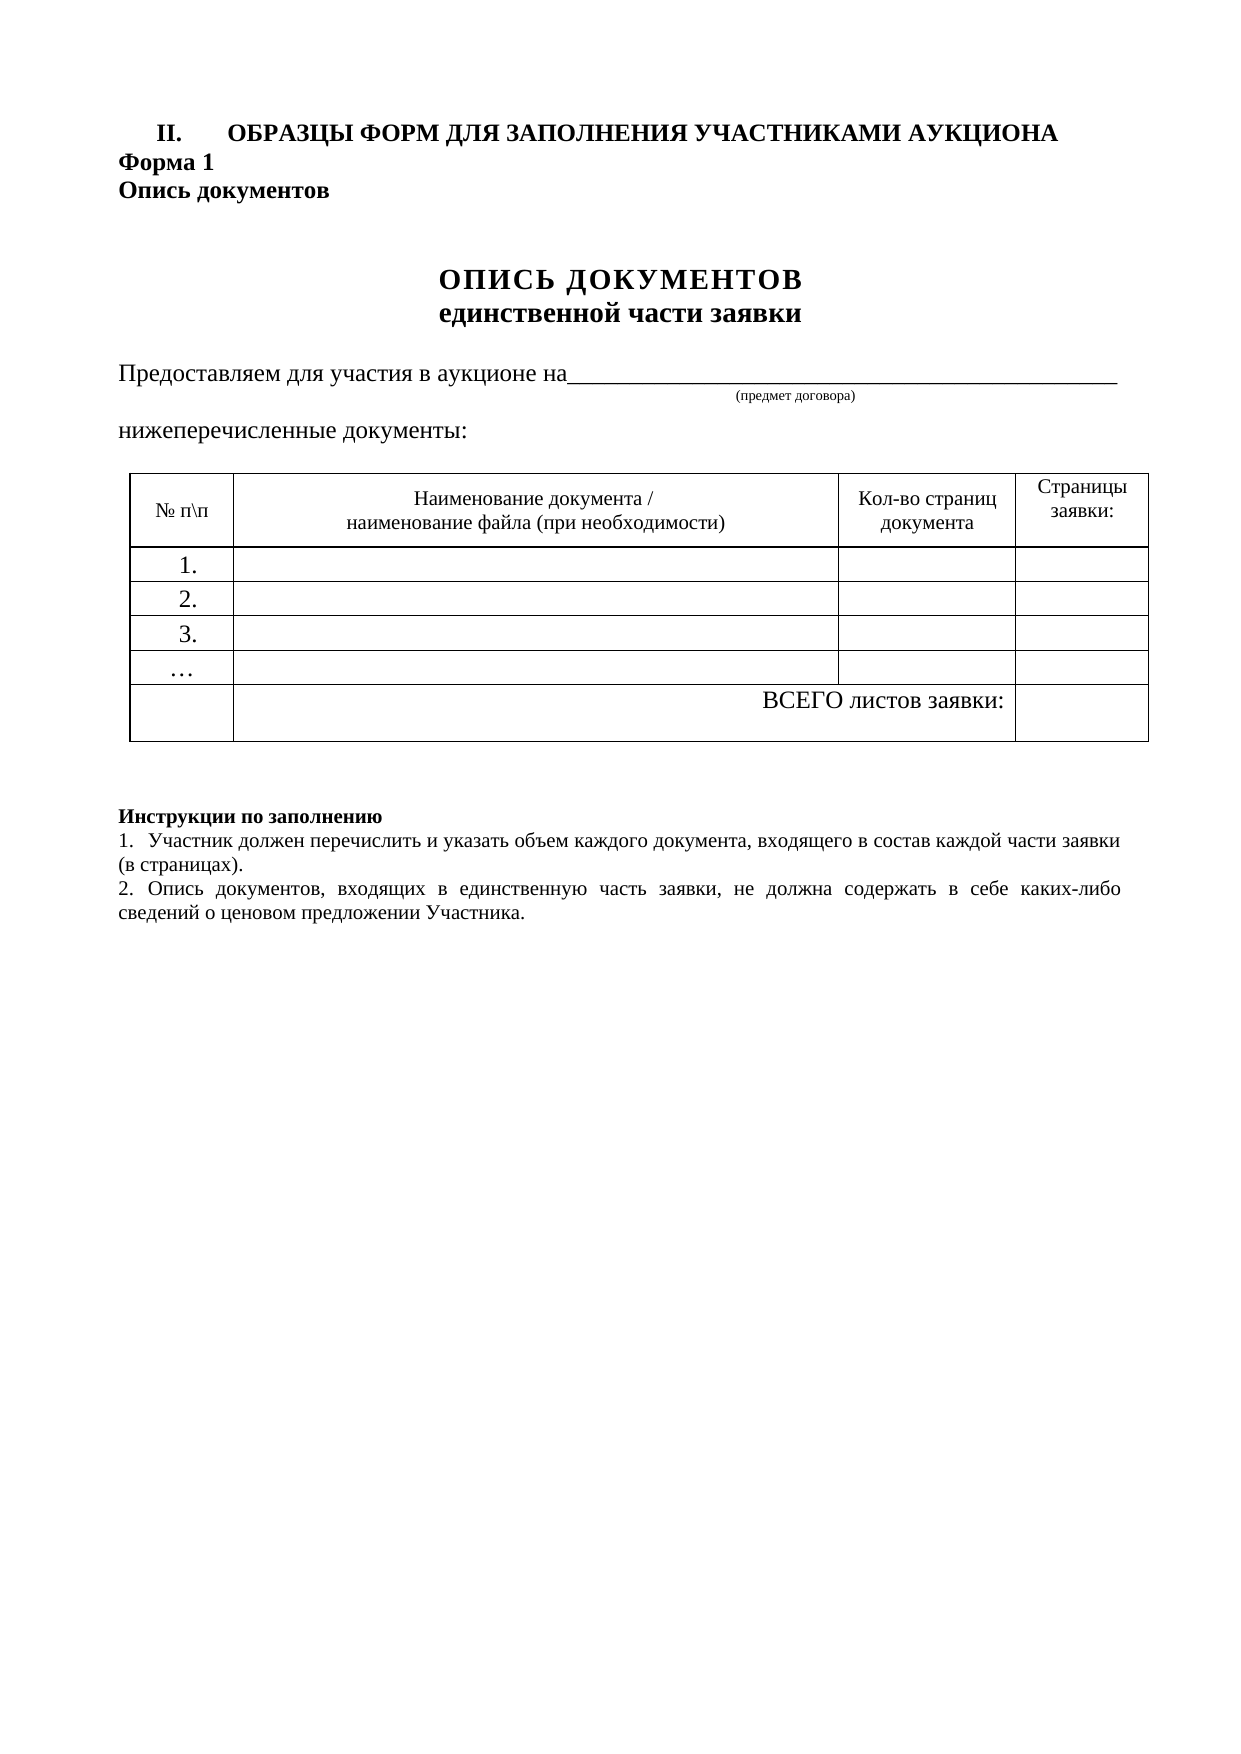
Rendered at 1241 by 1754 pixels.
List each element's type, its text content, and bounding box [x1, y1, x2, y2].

text нижеперечисленные документы: [118, 415, 1122, 444]
text (предмет договора) [118, 386, 1122, 415]
table_cell [131, 685, 233, 741]
table_cell [131, 616, 233, 650]
table_cell ВСЕГО листов заявки: [234, 685, 1015, 741]
table_cell [839, 651, 1015, 684]
text Форма 1 [118, 147, 1122, 176]
table_cell [131, 548, 233, 581]
text Инструкции по заполнению [118, 804, 1122, 828]
table_cell [1016, 582, 1148, 615]
table_cell [1016, 685, 1148, 741]
subtitle ОБРАЗЦЫ ФОРМ ДЛЯ ЗАПОЛНЕНИЯ УЧАСТНИКАМИ АУКЦИОНА [118, 118, 1122, 147]
list единственной части заявки [118, 295, 1122, 329]
table_cell [1016, 616, 1148, 650]
table_cell [234, 548, 838, 581]
table_cell [839, 616, 1015, 650]
table_cell [839, 582, 1015, 615]
table_cell … [131, 651, 233, 684]
table_cell [234, 616, 838, 650]
table_header Наименование документа / наименование файла (при необходимости) [234, 474, 838, 546]
table_header Кол-во страниц документа [839, 474, 1015, 546]
table_cell [234, 651, 838, 684]
text Опись документов [118, 176, 1122, 204]
table_cell [234, 582, 838, 615]
list Опись документов, входящих в единственную часть заявки, не должна содержать в себе каких-либо сведений о ценовом предложении Участника. [118, 876, 1122, 924]
table_cell [1016, 548, 1148, 581]
table_cell [839, 548, 1015, 581]
text Предоставляем для участия в аукционе на____________________________________________ [118, 358, 1122, 386]
table_header № п\п [131, 474, 233, 546]
table_cell [1016, 651, 1148, 684]
list Участник должен перечислить и указать объем каждого документа, входящего в состав каждой части заявки (в страницах). [118, 828, 1122, 876]
text ОПИСЬ ДОКУМЕНТОВ [118, 262, 1122, 295]
table_header Страницы заявки: [1016, 474, 1148, 546]
table_cell [131, 582, 233, 615]
